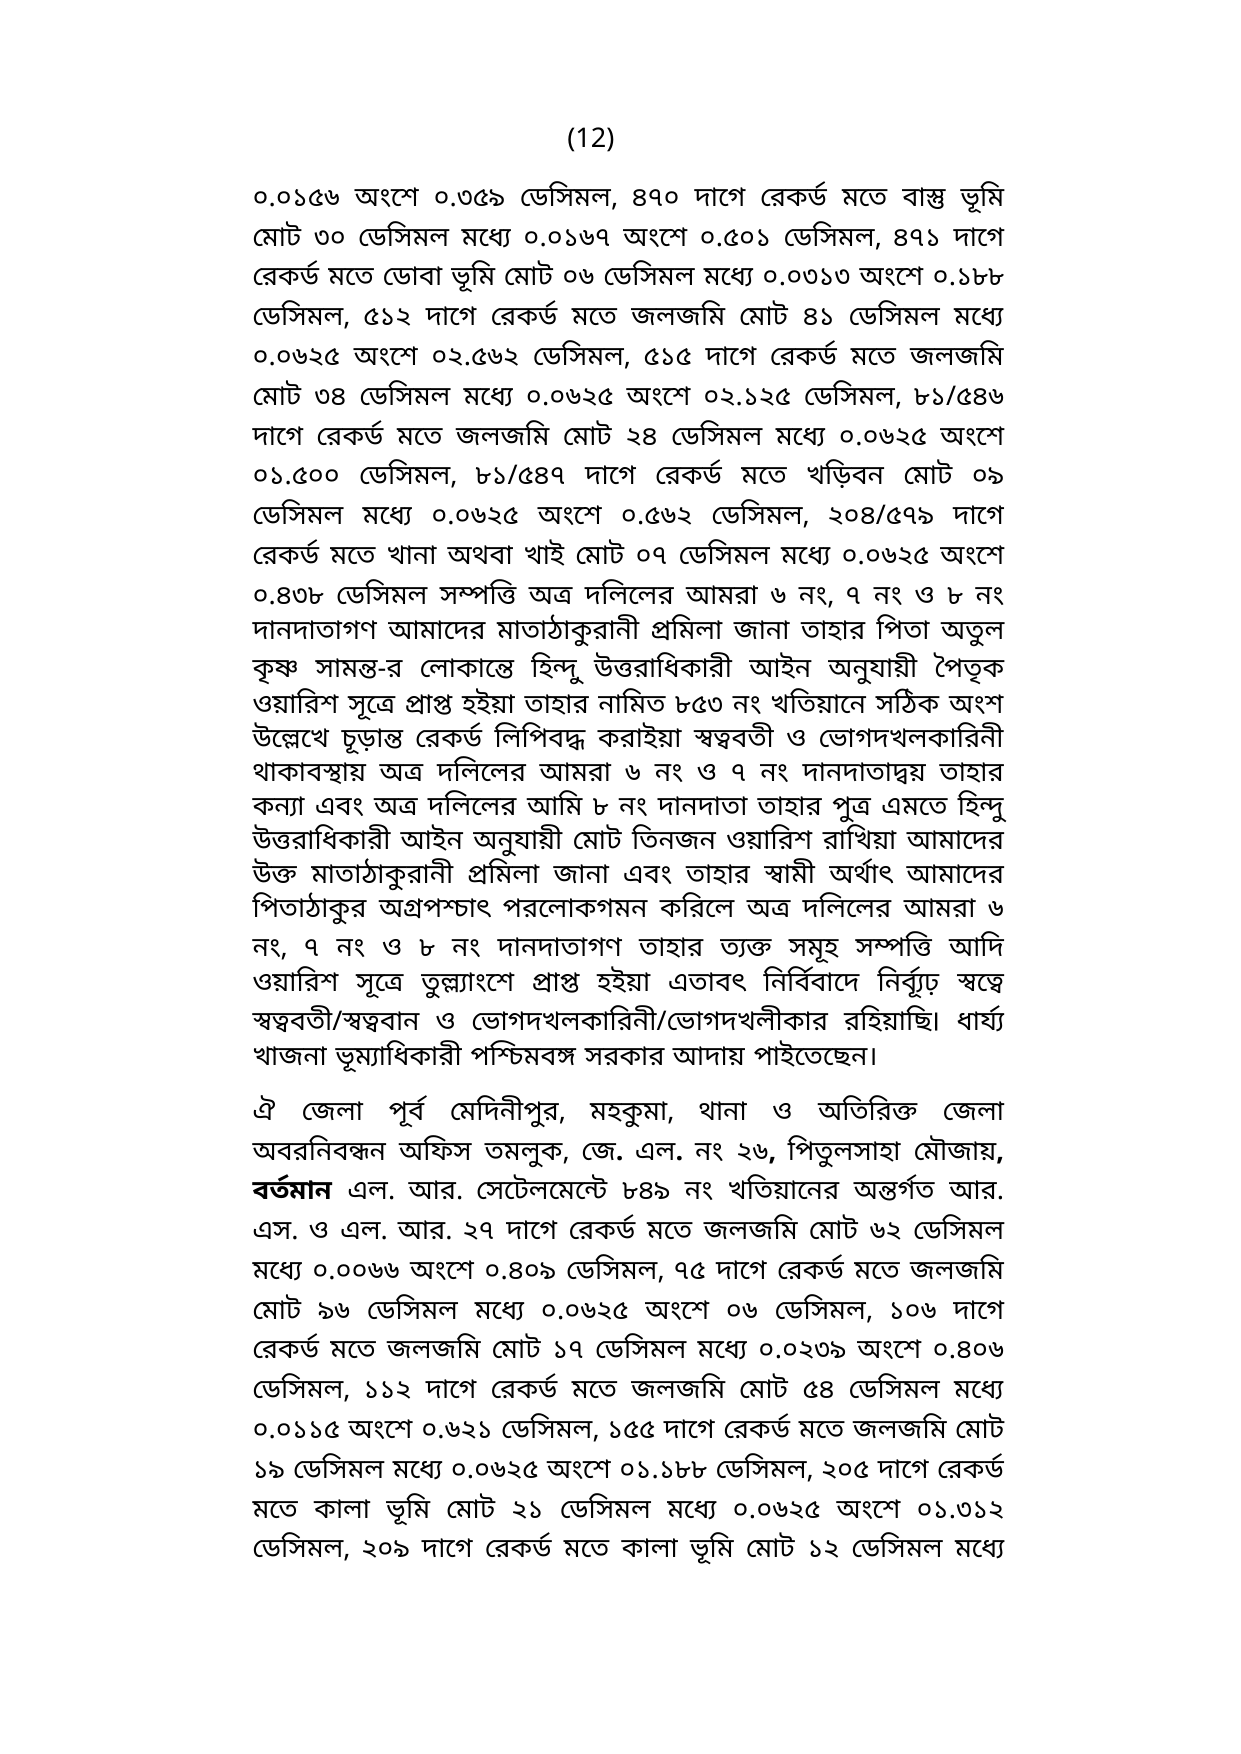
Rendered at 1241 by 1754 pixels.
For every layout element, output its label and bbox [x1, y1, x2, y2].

text [252, 177, 1004, 1072]
text [252, 1091, 1004, 1566]
